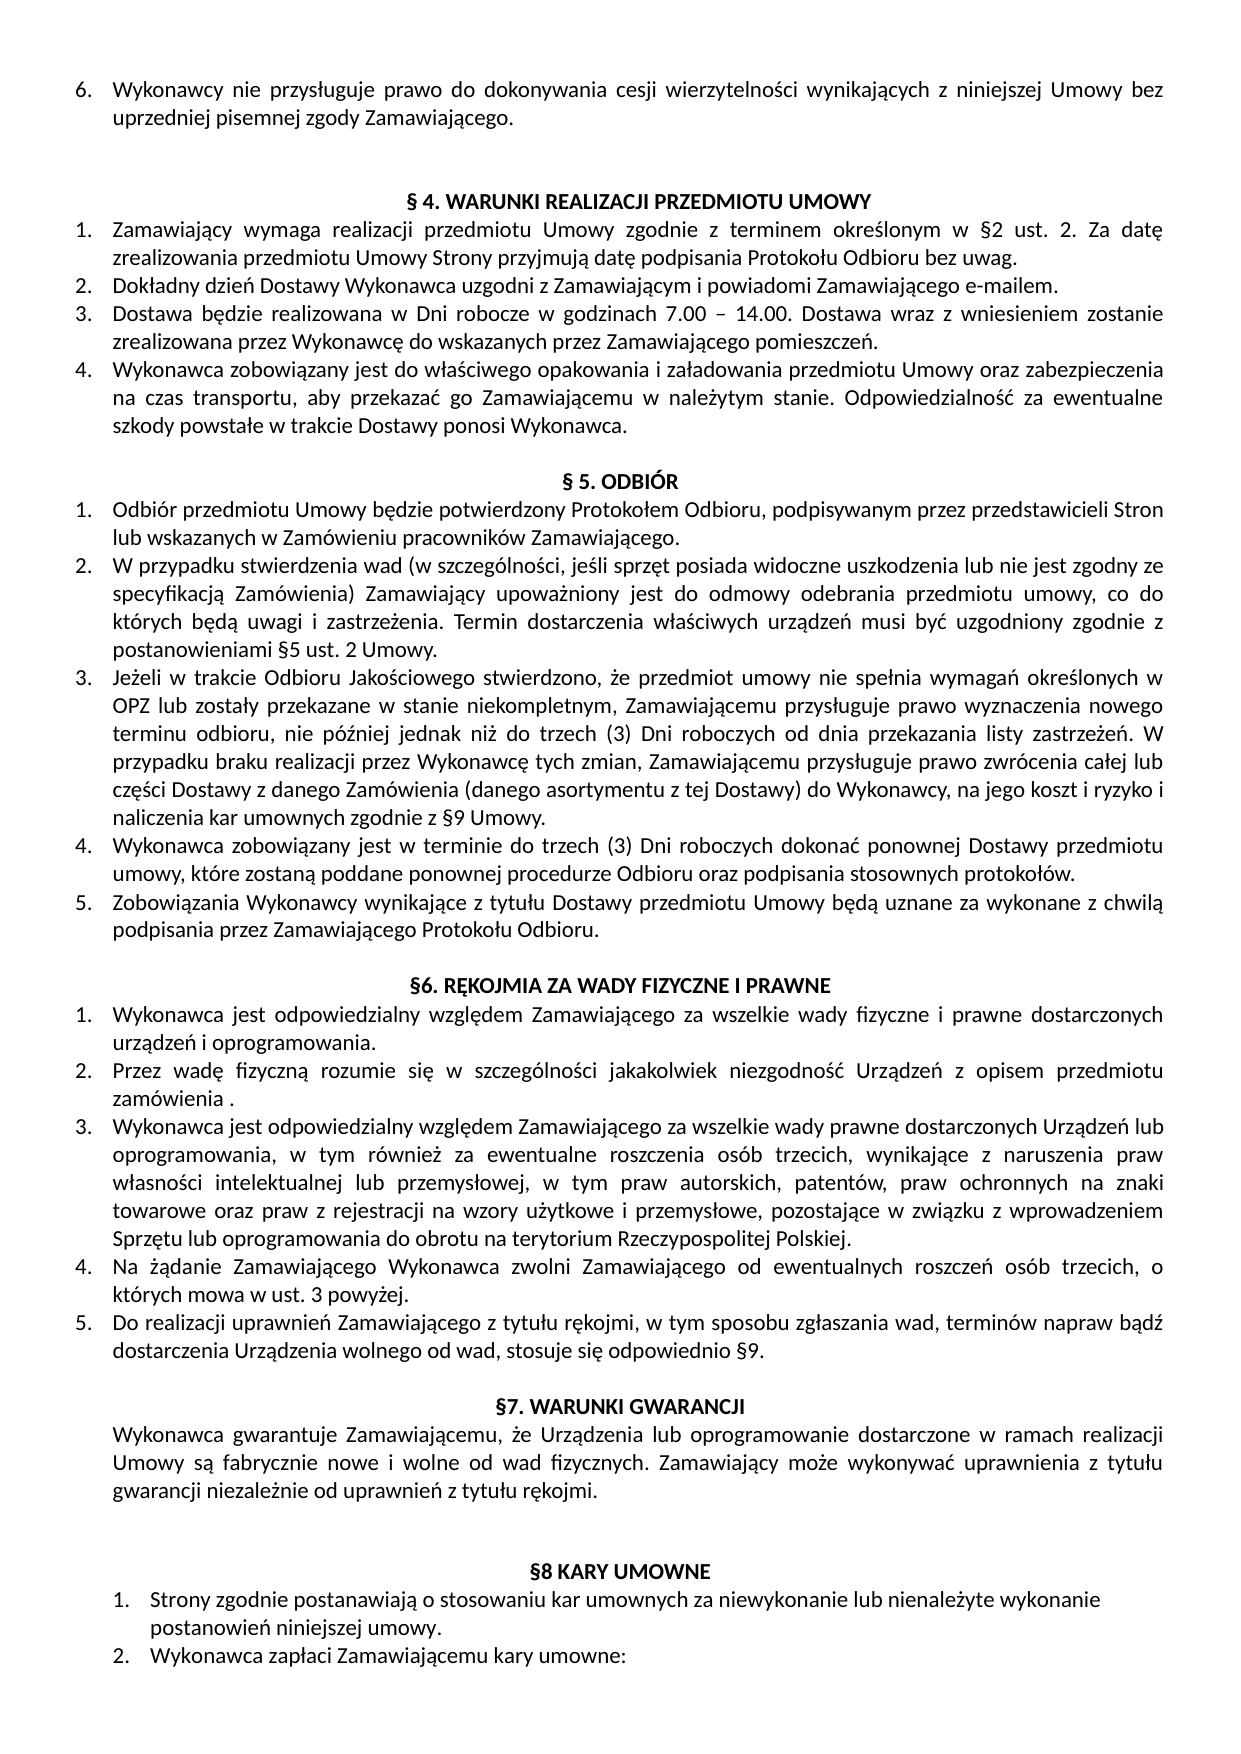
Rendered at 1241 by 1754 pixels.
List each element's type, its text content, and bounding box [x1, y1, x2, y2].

text §8 KARY UMOWNE [75, 1557, 1165, 1585]
list W przypadku stwierdzenia wad (w szczególności, jeśli sprzęt posiada widoczne uszkodzenia lub nie jest zgodny ze specyfikacją Zamówienia) Zamawiający upoważniony jest do odmowy odebrania przedmiotu umowy, co do których będą uwagi i zastrzeżenia. Termin dostarczenia właściwych urządzeń musi być uzgodniony zgodnie z postanowieniami §5 ust. 2 Umowy. [75, 551, 1165, 663]
list Wykonawca jest odpowiedzialny względem Zamawiającego za wszelkie wady fizyczne i prawne dostarczonych urządzeń i oprogramowania. [75, 1000, 1165, 1056]
list Zobowiązania Wykonawcy wynikające z tytułu Dostawy przedmiotu Umowy będą uznane za wykonane z chwilą podpisania przez Zamawiającego Protokołu Odbioru. [75, 888, 1165, 944]
text §7. WARUNKI GWARANCJI [75, 1392, 1165, 1420]
list Zamawiający wymaga realizacji przedmiotu Umowy zgodnie z terminem określonym w §2 ust. 2. Za datę zrealizowania przedmiotu Umowy Strony przyjmują datę podpisania Protokołu Odbioru bez uwag. [75, 215, 1165, 271]
list Przez wadę fizyczną rozumie się w szczególności jakakolwiek niezgodność Urządzeń z opisem przedmiotu zamówienia . [75, 1056, 1165, 1112]
list Wykonawcy nie przysługuje prawo do dokonywania cesji wierzytelności wynikających z niniejszej Umowy bez uprzedniej pisemnej zgody Zamawiającego. [75, 75, 1165, 131]
text §6. RĘKOJMIA ZA WADY FIZYCZNE I PRAWNE [75, 972, 1165, 1000]
list Jeżeli w trakcie Odbioru Jakościowego stwierdzono, że przedmiot umowy nie spełnia wymagań określonych w OPZ lub zostały przekazane w stanie niekompletnym, Zamawiającemu przysługuje prawo wyznaczenia nowego terminu odbioru, nie później jednak niż do trzech (3) Dni roboczych od dnia przekazania listy zastrzeżeń. W przypadku braku realizacji przez Wykonawcę tych zmian, Zamawiającemu przysługuje prawo zwrócenia całej lub części Dostawy z danego Zamówienia (danego asortymentu z tej Dostawy) do Wykonawcy, na jego koszt i ryzyko i naliczenia kar umownych zgodnie z §9 Umowy. [75, 663, 1165, 832]
list Wykonawca zapłaci Zamawiającemu kary umowne: [112, 1641, 1165, 1669]
text Wykonawca gwarantuje Zamawiającemu, że Urządzenia lub oprogramowanie dostarczone w ramach realizacji Umowy są fabrycznie nowe i wolne od wad fizycznych. Zamawiający może wykonywać uprawnienia z tytułu gwarancji niezależnie od uprawnień z tytułu rękojmi. [112, 1420, 1165, 1504]
text § 5. ODBIÓR [75, 467, 1165, 495]
list Do realizacji uprawnień Zamawiającego z tytułu rękojmi, w tym sposobu zgłaszania wad, terminów napraw bądź dostarczenia Urządzenia wolnego od wad, stosuje się odpowiednio §9. [75, 1308, 1165, 1364]
list Dostawa będzie realizowana w Dni robocze w godzinach 7.00 – 14.00. Dostawa wraz z wniesieniem zostanie zrealizowana przez Wykonawcę do wskazanych przez Zamawiającego pomieszczeń. [75, 299, 1165, 355]
list Wykonawca zobowiązany jest do właściwego opakowania i załadowania przedmiotu Umowy oraz zabezpieczenia na czas transportu, aby przekazać go Zamawiającemu w należytym stanie. Odpowiedzialność za ewentualne szkody powstałe w trakcie Dostawy ponosi Wykonawca. [75, 355, 1165, 439]
text § 4. WARUNKI REALIZACJI PRZEDMIOTU UMOWY [112, 187, 1165, 215]
list Wykonawca zobowiązany jest w terminie do trzech (3) Dni roboczych dokonać ponownej Dostawy przedmiotu umowy, które zostaną poddane ponownej procedurze Odbioru oraz podpisania stosownych protokołów. [75, 832, 1165, 888]
list Na żądanie Zamawiającego Wykonawca zwolni Zamawiającego od ewentualnych roszczeń osób trzecich, o których mowa w ust. 3 powyżej. [75, 1252, 1165, 1308]
list Odbiór przedmiotu Umowy będzie potwierdzony Protokołem Odbioru, podpisywanym przez przedstawicieli Stron lub wskazanych w Zamówieniu pracowników Zamawiającego. [75, 495, 1165, 551]
list Dokładny dzień Dostawy Wykonawca uzgodni z Zamawiającym i powiadomi Zamawiającego e-mailem. [75, 271, 1165, 299]
list Strony zgodnie postanawiają o stosowaniu kar umownych za niewykonanie lub nienależyte wykonanie postanowień niniejszej umowy. [112, 1585, 1165, 1641]
list Wykonawca jest odpowiedzialny względem Zamawiającego za wszelkie wady prawne dostarczonych Urządzeń lub oprogramowania, w tym również za ewentualne roszczenia osób trzecich, wynikające z naruszenia praw własności intelektualnej lub przemysłowej, w tym praw autorskich, patentów, praw ochronnych na znaki towarowe oraz praw z rejestracji na wzory użytkowe i przemysłowe, pozostające w związku z wprowadzeniem Sprzętu lub oprogramowania do obrotu na terytorium Rzeczypospolitej Polskiej. [75, 1112, 1165, 1252]
